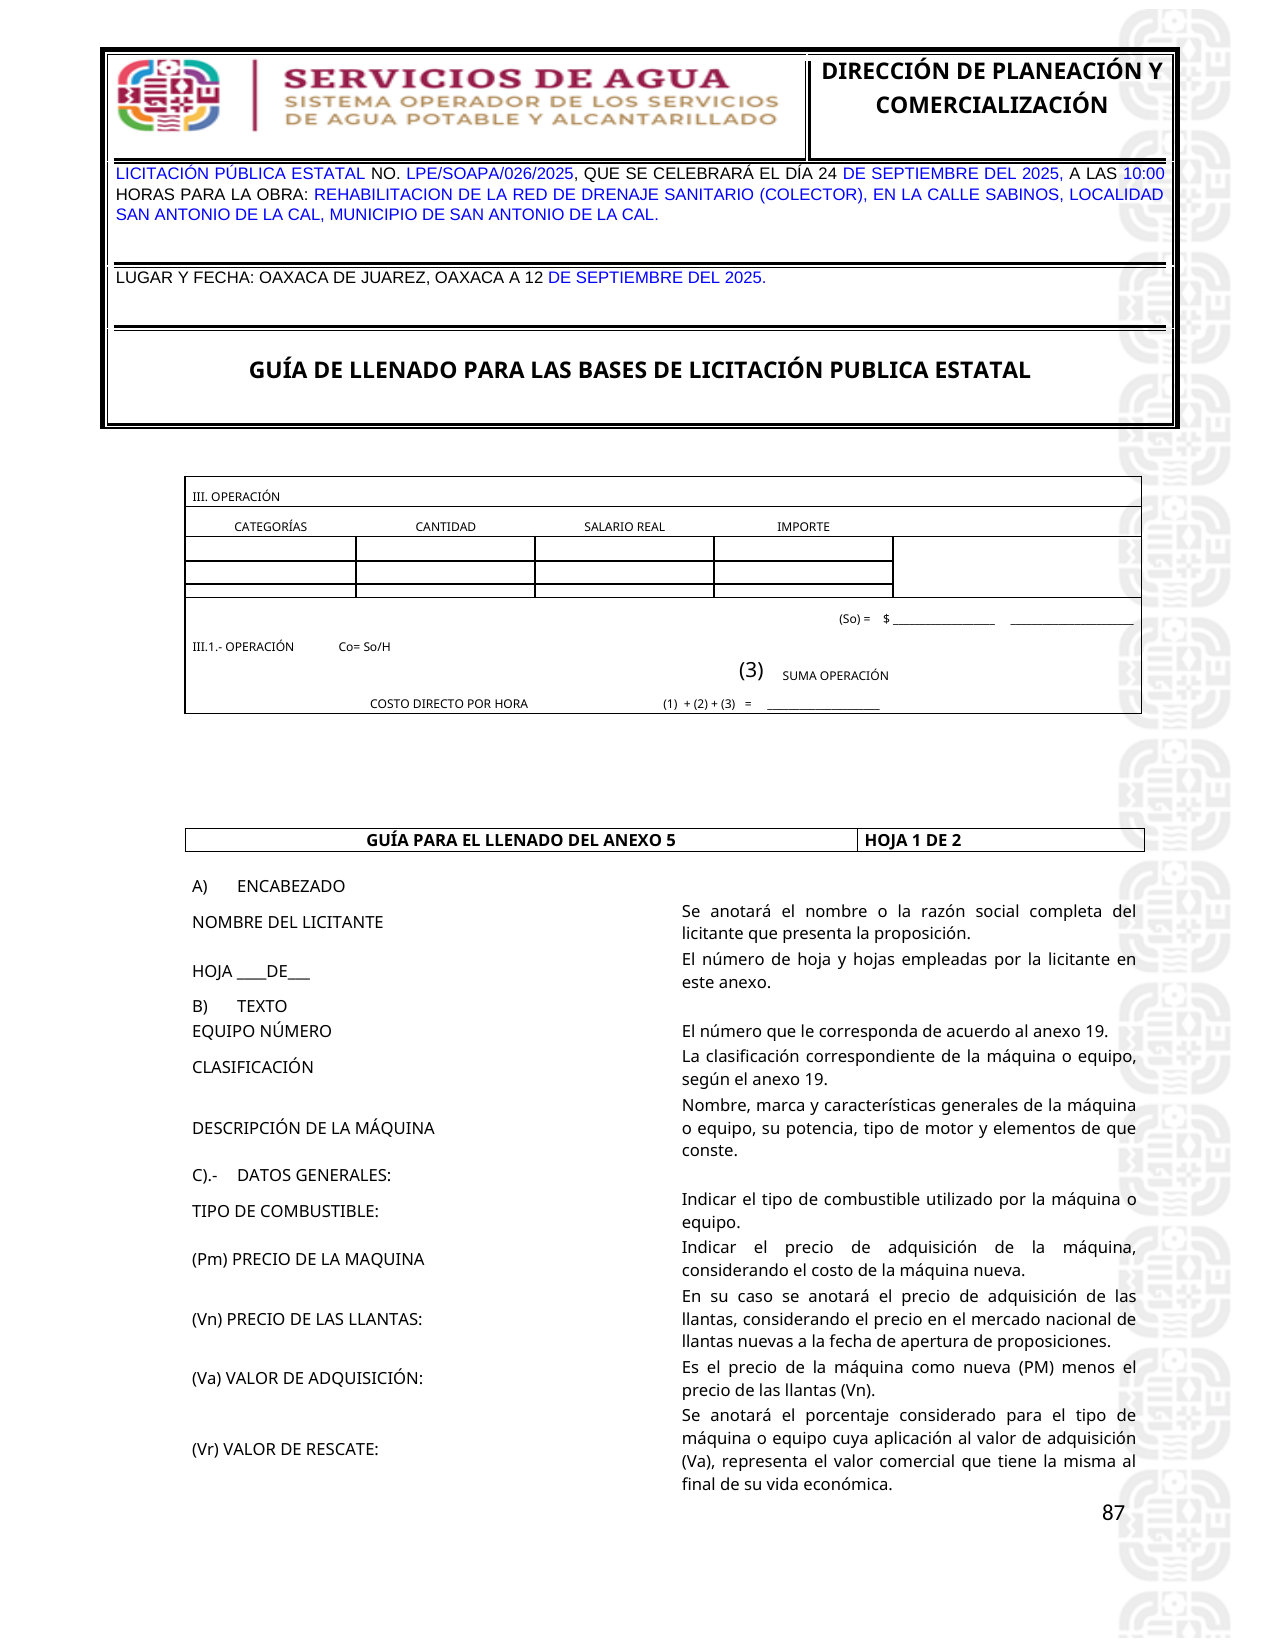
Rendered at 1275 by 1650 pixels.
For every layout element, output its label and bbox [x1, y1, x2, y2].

picture [1103, 52, 1175, 427]
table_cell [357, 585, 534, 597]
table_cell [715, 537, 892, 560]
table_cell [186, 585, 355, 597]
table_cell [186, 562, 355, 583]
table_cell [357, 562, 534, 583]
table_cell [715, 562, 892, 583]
picture [113, 55, 787, 144]
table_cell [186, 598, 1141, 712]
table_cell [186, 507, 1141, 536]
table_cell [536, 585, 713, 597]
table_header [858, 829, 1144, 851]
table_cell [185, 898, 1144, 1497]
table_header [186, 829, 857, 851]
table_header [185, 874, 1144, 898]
picture [1103, 9, 1233, 1638]
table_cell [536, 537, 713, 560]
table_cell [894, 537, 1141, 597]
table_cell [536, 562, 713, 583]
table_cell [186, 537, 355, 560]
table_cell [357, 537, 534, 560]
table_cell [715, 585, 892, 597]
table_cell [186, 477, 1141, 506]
